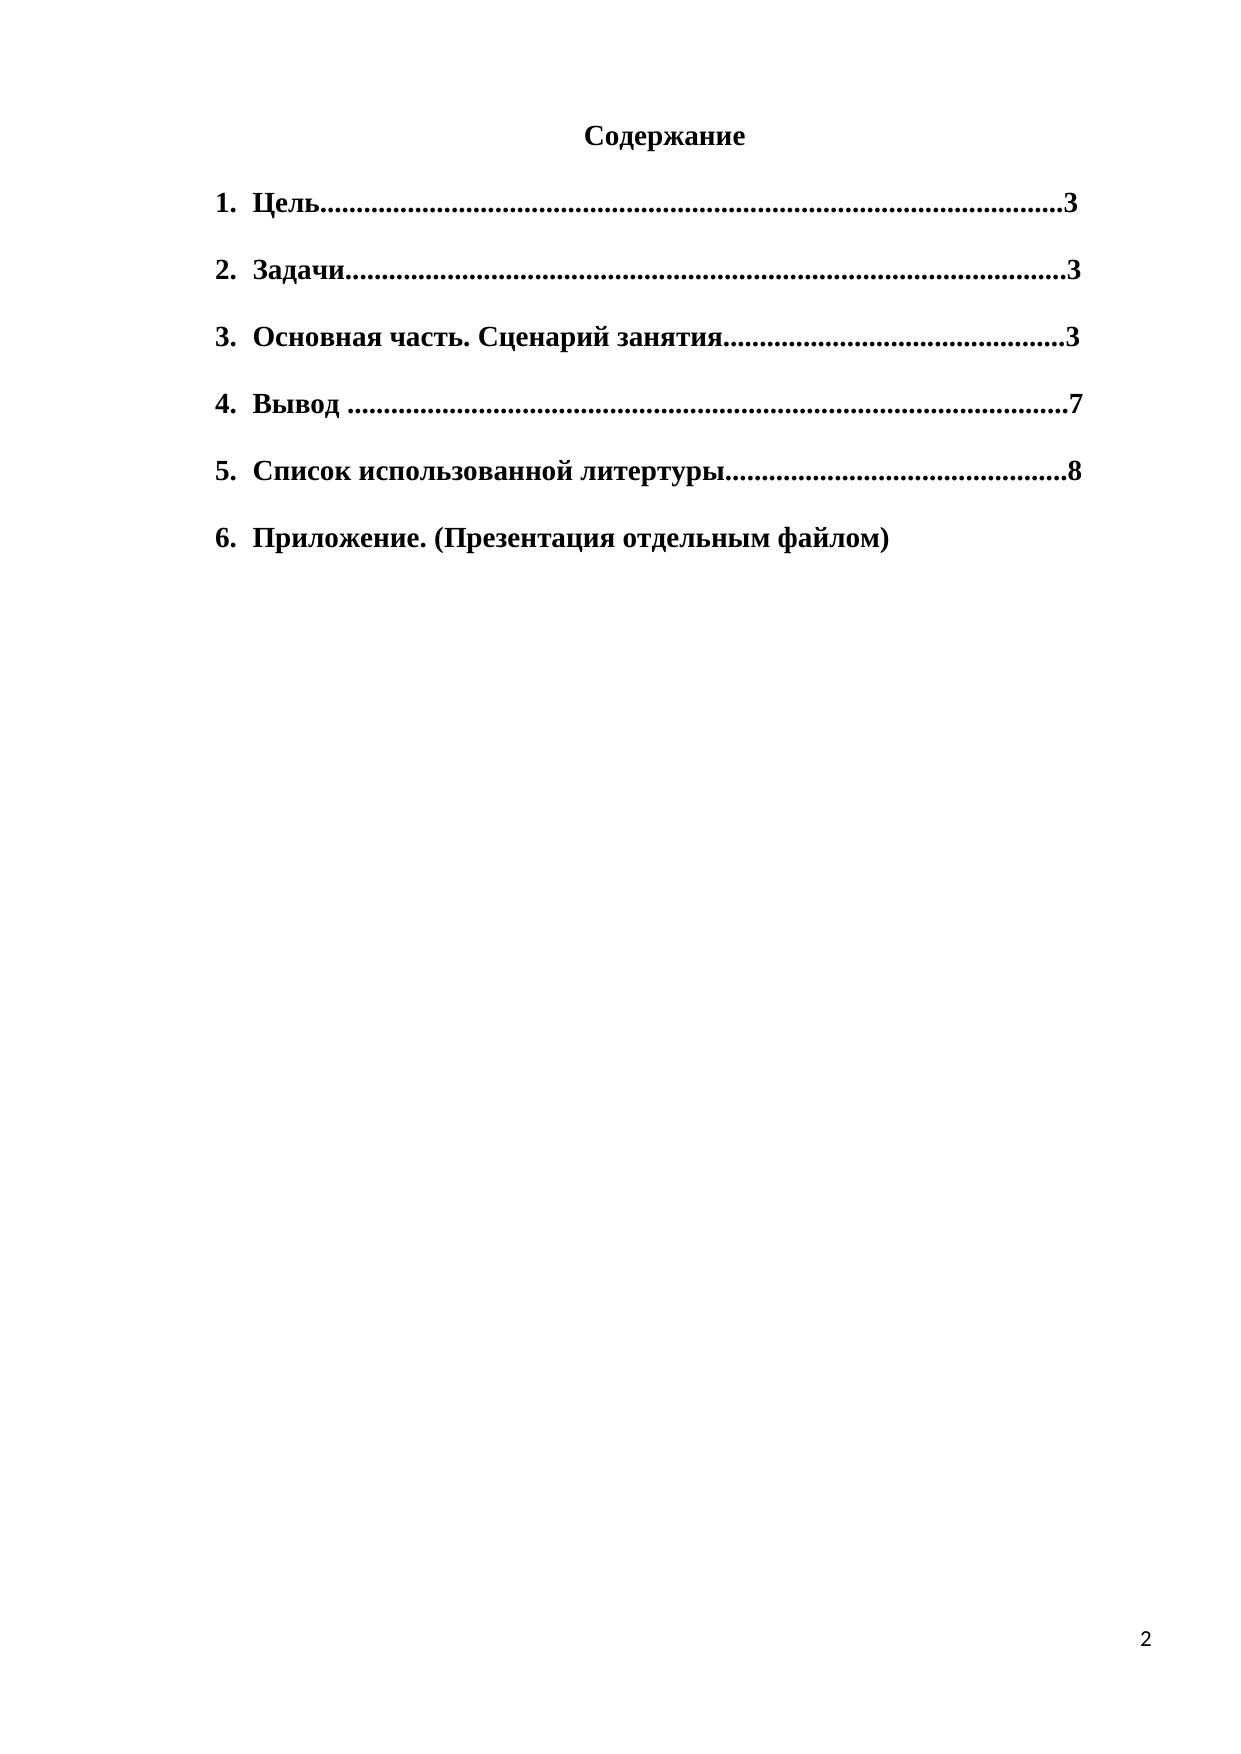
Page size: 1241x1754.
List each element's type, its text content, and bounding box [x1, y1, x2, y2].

list Задачи...................................................................................................3 [215, 252, 1152, 286]
list Список использованной литертуры...............................................8 [215, 453, 1152, 487]
list Вывод ...................................................................................................7 [215, 386, 1152, 420]
text Содержание [177, 118, 1152, 152]
list Цель......................................................................................................3 [215, 185, 1152, 219]
list Основная часть. Сценарий занятия...............................................3 [215, 319, 1152, 353]
list Приложение. (Презентация отдельным файлом) [215, 521, 1152, 554]
